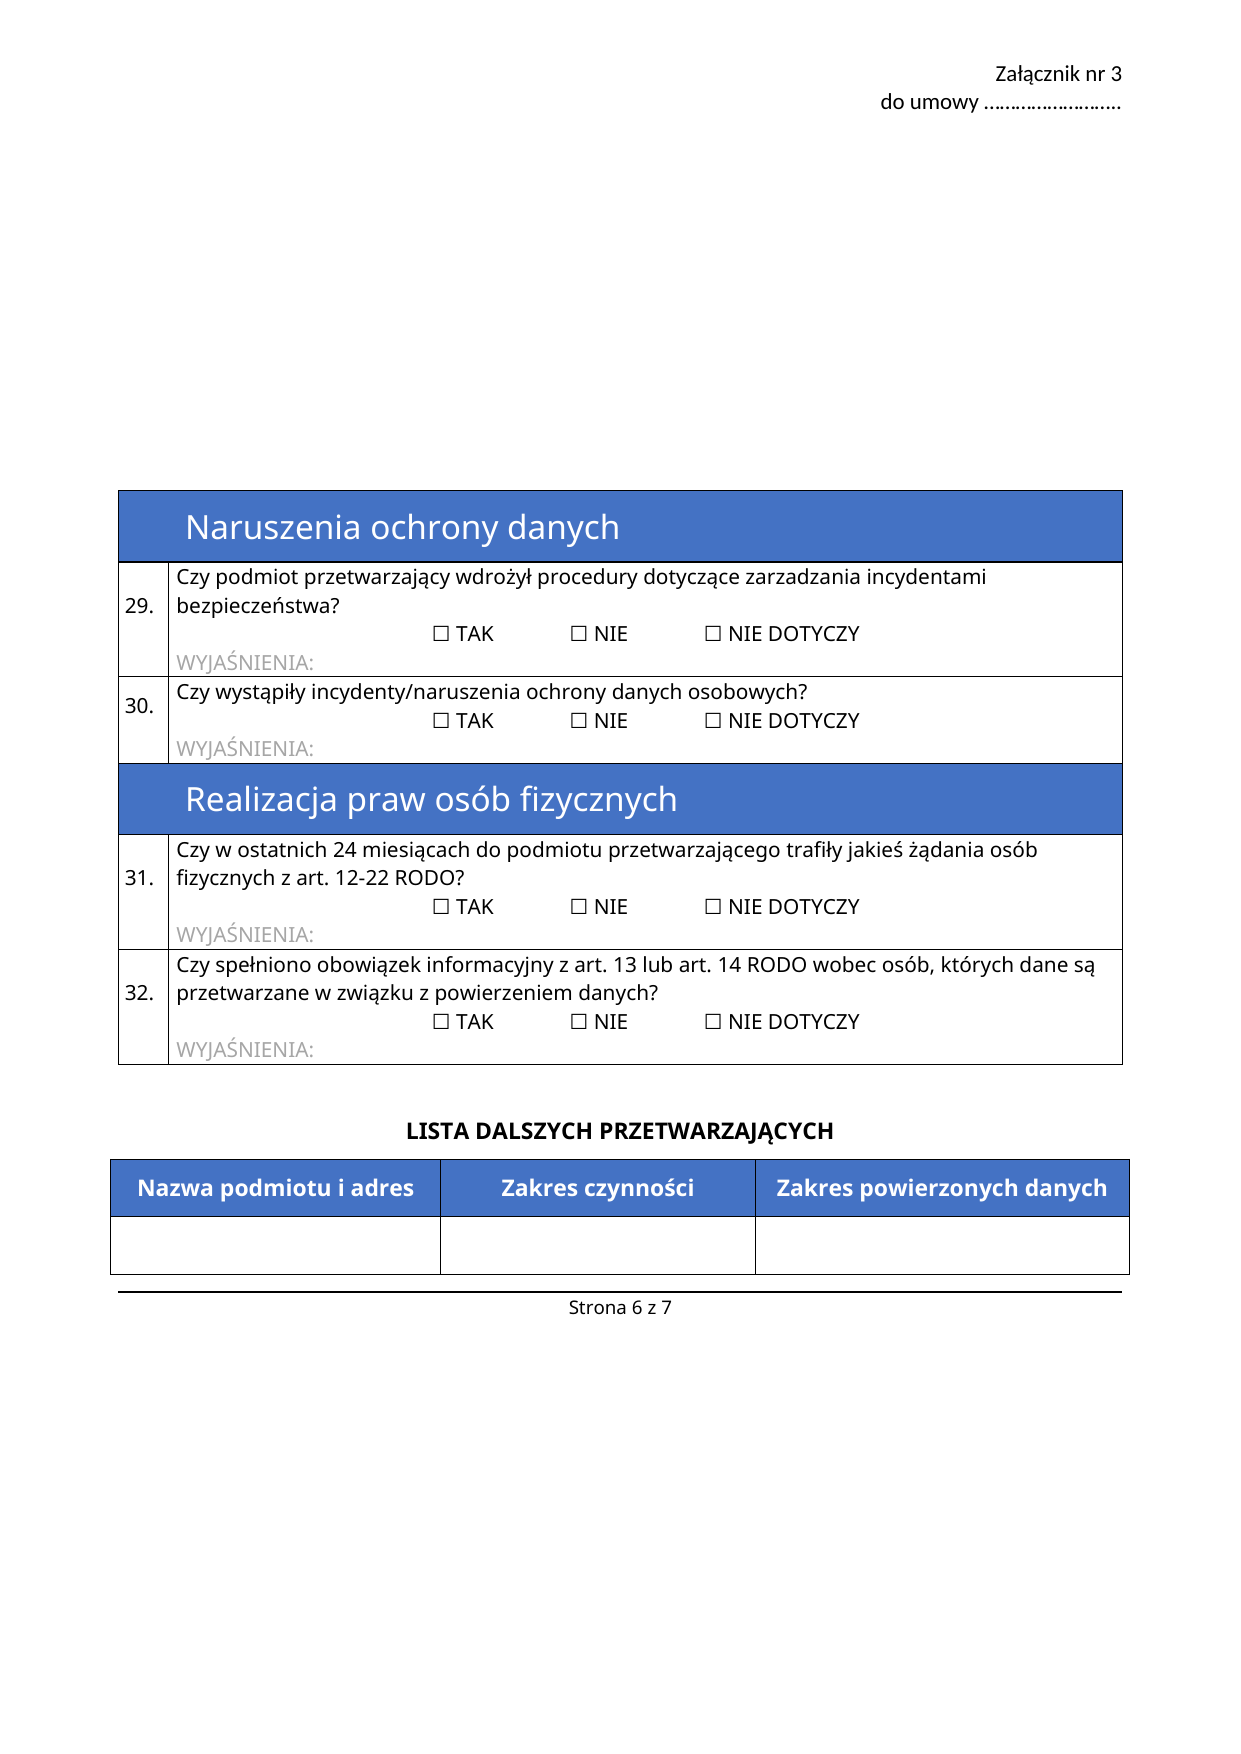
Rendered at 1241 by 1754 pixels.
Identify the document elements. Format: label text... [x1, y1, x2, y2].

table_cell Czy spełniono obowiązek informacyjny z art. 13 lub art. 14 RODO wobec osób, których dane są przetwarzane w związku z powierzeniem danych? TAK NIE NIE DOTYCZY WYJAŚNIENIA: [169, 950, 1122, 1064]
table_cell [119, 950, 168, 1064]
table_cell [119, 677, 168, 763]
text Lista dalszych przetwarzających [118, 1115, 1122, 1146]
table_cell [119, 563, 168, 676]
table_cell Czy w ostatnich 24 miesiącach do podmiotu przetwarzającego trafiły jakieś żądania osób fizycznych z art. 12-22 RODO? TAK NIE NIE DOTYCZY WYJAŚNIENIA: [169, 835, 1122, 949]
table_cell Czy podmiot przetwarzający wdrożył procedury dotyczące zarzadzania incydentami bezpieczeństwa? TAK NIE NIE DOTYCZY WYJAŚNIENIA: [169, 563, 1122, 676]
table_header Nazwa podmiotu i adres [111, 1160, 440, 1216]
table_cell [756, 1217, 1129, 1273]
table_cell Czy wystąpiły incydenty/naruszenia ochrony danych osobowych? TAK NIE NIE DOTYCZY WYJAŚNIENIA: [169, 677, 1122, 763]
table_cell Naruszenia ochrony danych [119, 491, 1122, 561]
table_cell [119, 835, 168, 949]
table_cell Realizacja praw osób fizycznych [119, 764, 1122, 834]
table_header Zakres powierzonych danych [756, 1160, 1129, 1216]
table_header Zakres czynności [441, 1160, 755, 1216]
table_cell [111, 1217, 440, 1273]
table_cell [441, 1217, 755, 1273]
